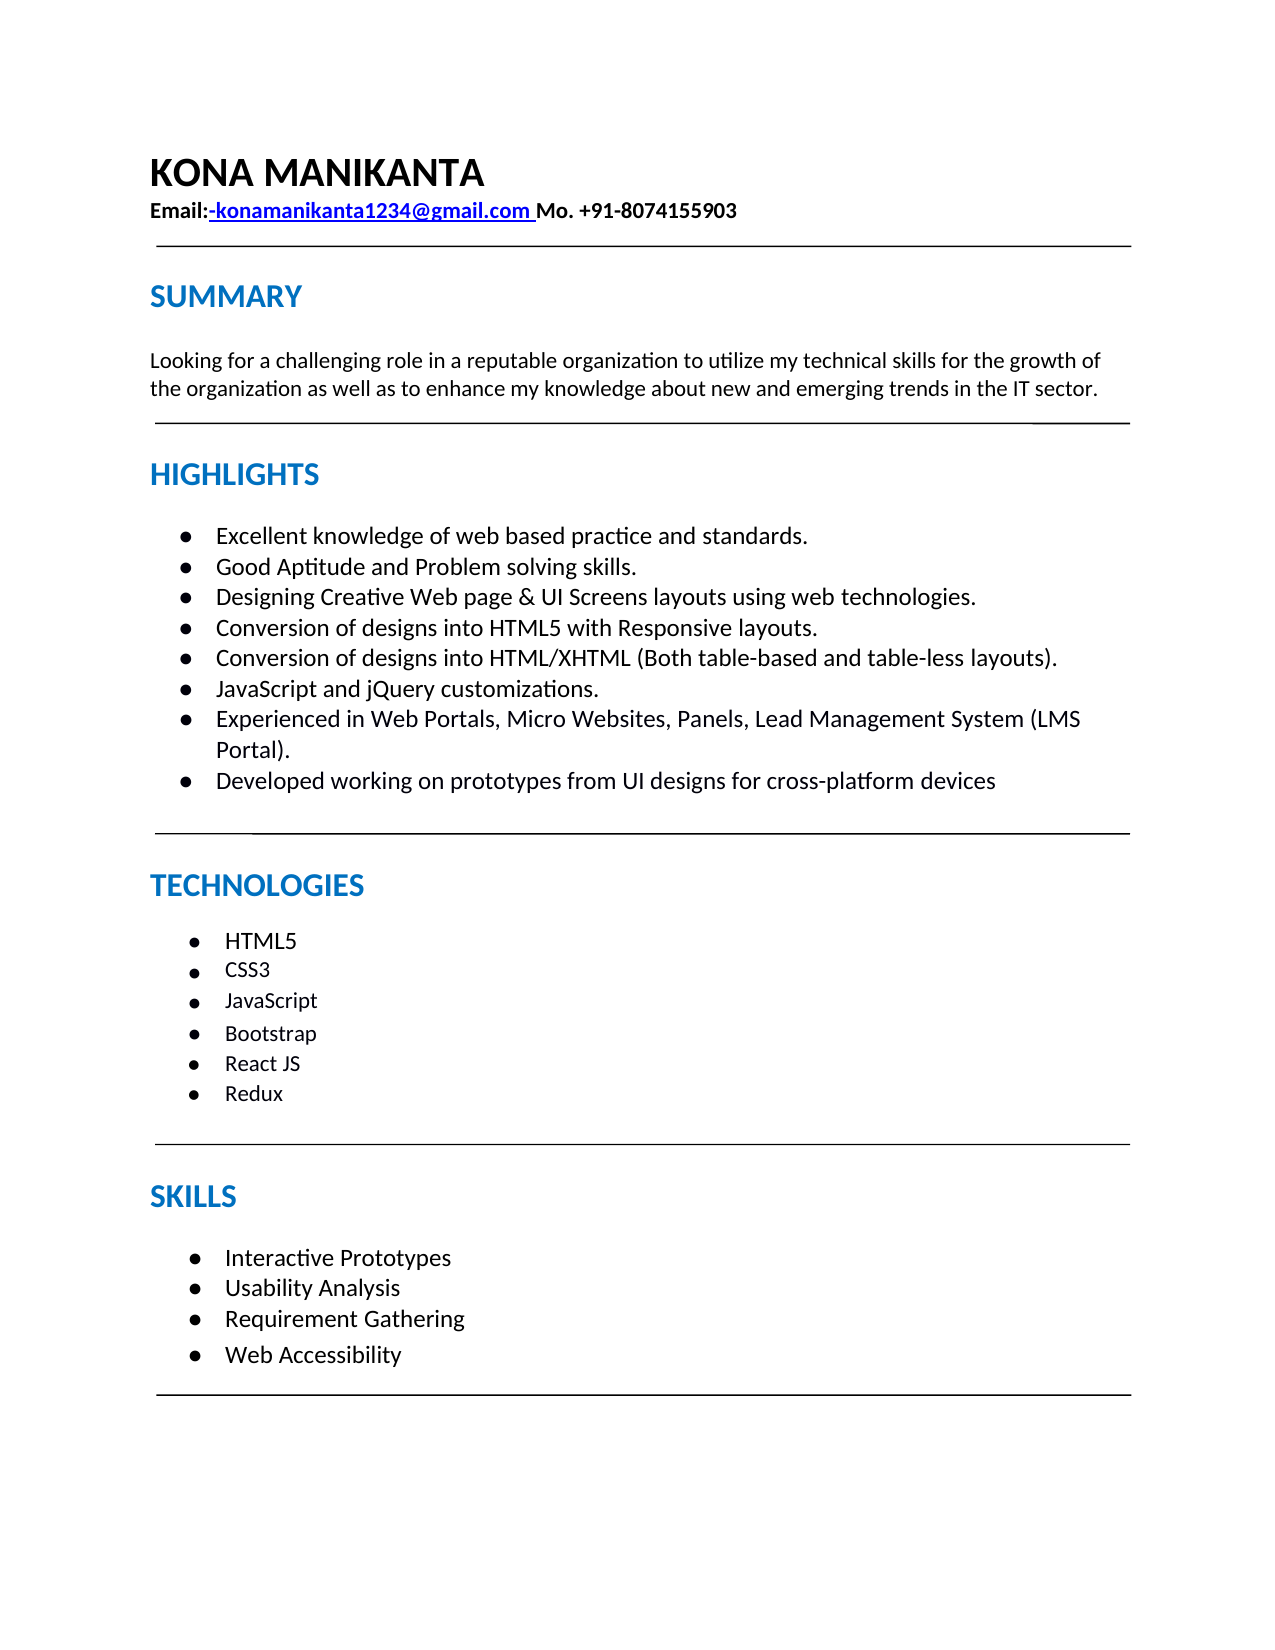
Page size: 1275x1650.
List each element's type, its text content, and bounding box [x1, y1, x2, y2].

list Conversion of designs into HTML5 with Responsive layouts. [178, 612, 1142, 643]
list HTML5 [187, 925, 1142, 955]
list Web Accessibility [187, 1339, 1142, 1370]
list Good Aptitude and Problem solving skills. [178, 551, 1142, 582]
subtitle TECHNOLOGIES [150, 864, 1142, 904]
list JavaScript and jQuery customizations. [178, 673, 1142, 704]
list Excellent knowledge of web based practice and standards. [178, 521, 1142, 551]
list Redux [187, 1078, 1142, 1108]
list React JS [187, 1047, 1142, 1078]
subtitle SUMMARY [150, 275, 1142, 316]
list CSS3 [187, 956, 1142, 986]
list Designing Creative Web page & UI Screens layouts using web technologies. [178, 582, 1142, 612]
list JavaScript [187, 986, 1142, 1017]
title KONA MANIKANTA [150, 146, 1142, 196]
list Conversion of designs into HTML/XHTML (Both table-based and table-less layouts). [178, 643, 1142, 673]
text Email:-konamanikanta1234@gmail.com Mo. +91-8074155903 [150, 196, 1142, 224]
list Experienced in Web Portals, Micro Websites, Panels, Lead Management System (LMS Portal). [178, 704, 1124, 765]
list Interactive Prototypes [187, 1242, 1142, 1272]
text Looking for a challenging role in a reputable organization to utilize my technical skills for the growth of the organization as well as to enhance my knowledge about new and emerging trends in the IT sector. [150, 346, 1132, 402]
subtitle SKILLS [150, 1174, 1142, 1215]
list Requirement Gathering [187, 1303, 1142, 1333]
subtitle HIGHLIGHTS [150, 453, 1142, 494]
list Bootstrap [187, 1017, 1142, 1047]
list Developed working on prototypes from UI designs for cross-platform devices [178, 765, 1142, 795]
list Usability Analysis [187, 1272, 1142, 1303]
